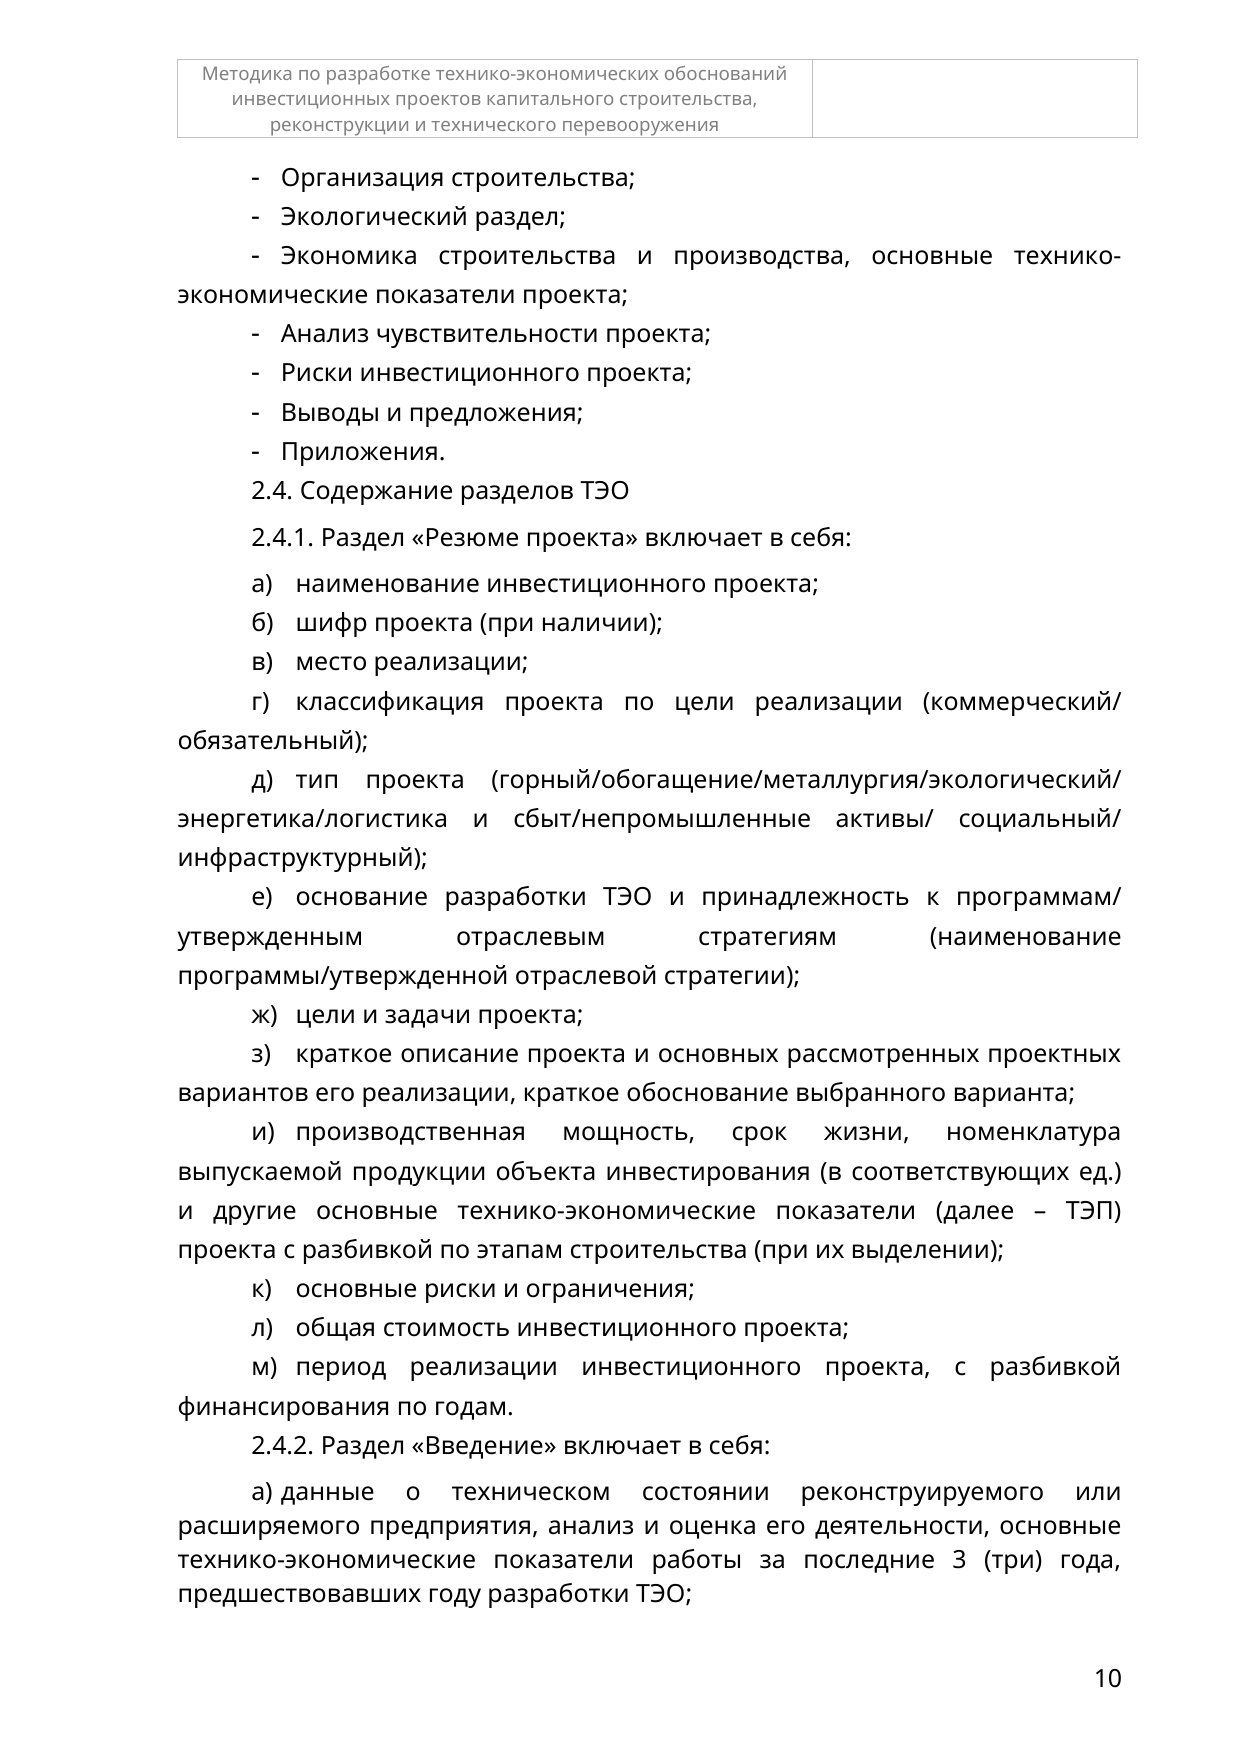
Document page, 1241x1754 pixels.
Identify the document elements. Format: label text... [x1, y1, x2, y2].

list производственная мощность, срок жизни, номенклатура выпускаемой продукции объекта инвестирования (в соответствующих ед.) и другие основные технико-экономические показатели (далее – ТЭП) проекта с разбивкой по этапам строительства (при их выделении); [177, 1114, 1122, 1266]
list Приложения. [177, 433, 1122, 467]
list место реализации; [177, 644, 1122, 678]
list классификация проекта по цели реализации (коммерческий/ обязательный); [177, 683, 1122, 756]
list Раздел «Резюме проекта» включает в себя: [177, 519, 1122, 553]
list Организация строительства; [177, 159, 1122, 193]
list данные о техническом состоянии реконструируемого или расширяемого предприятия, анализ и оценка его деятельности, основные технико-экономические показатели работы за последние 3 (три) года, предшествовавших году разработки ТЭО; [177, 1474, 1122, 1610]
list общая стоимость инвестиционного проекта; [177, 1310, 1122, 1344]
list период реализации инвестиционного проекта, с разбивкой финансирования по годам. [177, 1349, 1122, 1422]
list Экологический раздел; [177, 198, 1122, 232]
list цели и задачи проекта; [177, 997, 1122, 1031]
list основные риски и ограничения; [177, 1271, 1122, 1305]
list Содержание разделов ТЭО [177, 473, 1122, 507]
list шифр проекта (при наличии); [177, 605, 1122, 639]
list Выводы и предложения; [177, 394, 1122, 428]
list основание разработки ТЭО и принадлежность к программам/ утвержденным отраслевым стратегиям (наименование программы/утвержденной отраслевой стратегии); [177, 879, 1122, 991]
list Риски инвестиционного проекта; [177, 355, 1122, 389]
list Экономика строительства и производства, основные технико-экономические показатели проекта; [177, 238, 1122, 311]
list краткое описание проекта и основных рассмотренных проектных вариантов его реализации, краткое обоснование выбранного варианта; [177, 1036, 1122, 1109]
list тип проекта (горный/обогащение/металлургия/экологический/ энергетика/логистика и сбыт/непромышленные активы/ социальный/ инфраструктурный); [177, 762, 1122, 874]
list Раздел «Введение» включает в себя: [177, 1427, 1122, 1461]
list Анализ чувствительности проекта; [177, 316, 1122, 350]
list наименование инвестиционного проекта; [177, 566, 1122, 600]
